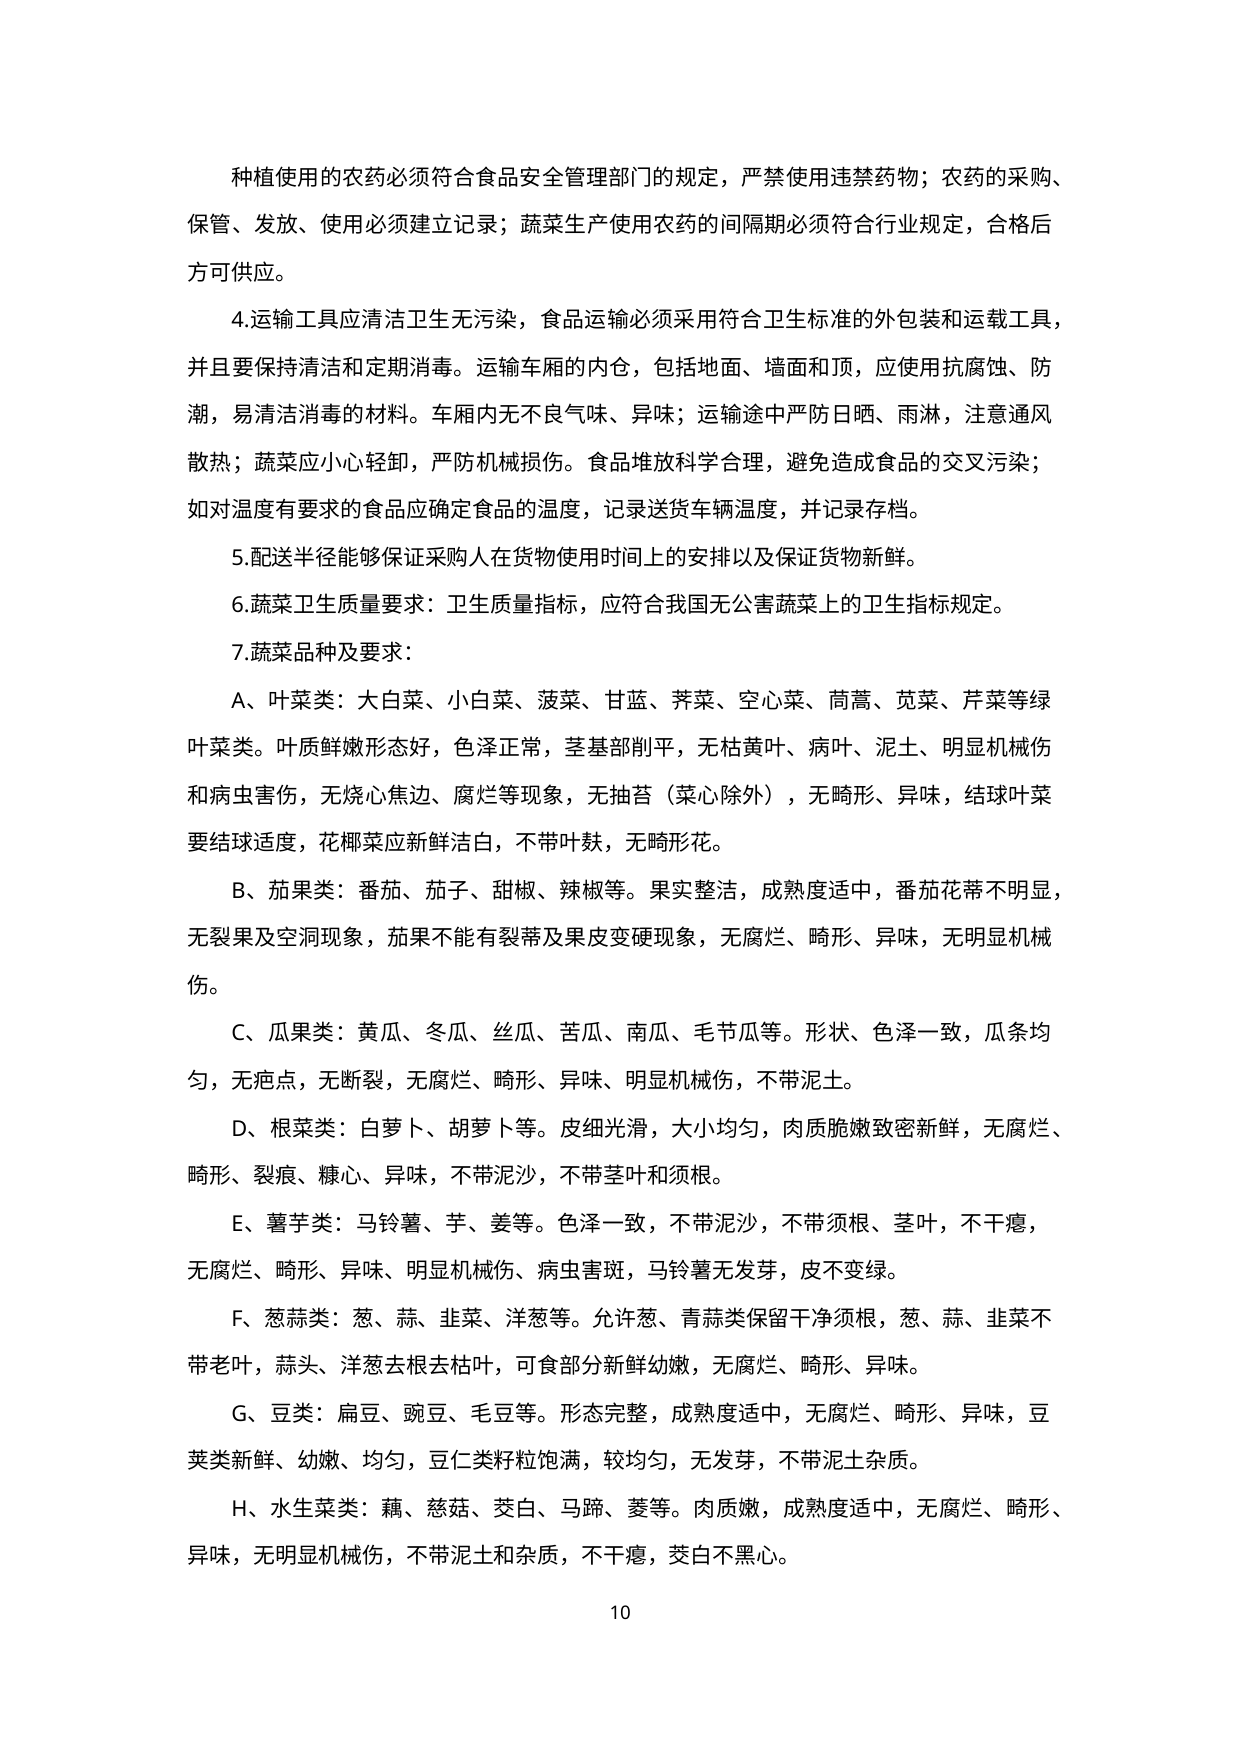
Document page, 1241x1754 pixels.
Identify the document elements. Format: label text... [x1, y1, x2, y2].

text 4.运输工具应清洁卫生无污染，食品运输必须采用符合卫生标准的外包装和运载工具，并且要保持清洁和定期消毒。运输车厢的内仓，包括地面、墙面和顶，应使用抗腐蚀、防潮，易清洁消毒的材料。车厢内无不良气味、异味；运输途中严防日晒、雨淋，注意通风散热；蔬菜应小心轻卸，严防机械损伤。食品堆放科学合理，避免造成食品的交叉污染；如对温度有要求的食品应确定食品的温度，记录送货车辆温度，并记录存档。 [187, 302, 1053, 524]
text D、根菜类：白萝卜、胡萝卜等。皮细光滑，大小均匀，肉质脆嫩致密新鲜，无腐烂、畸形、裂痕、糠心、异味，不带泥沙，不带茎叶和须根。 [187, 1111, 1053, 1190]
text G、豆类：扁豆、豌豆、毛豆等。形态完整，成熟度适中，无腐烂、畸形、异味，豆荚类新鲜、幼嫩、均匀，豆仁类籽粒饱满，较均匀，无发芽，不带泥土杂质。 [187, 1396, 1053, 1475]
text 种植使用的农药必须符合食品安全管理部门的规定，严禁使用违禁药物；农药的采购、保管、发放、使用必须建立记录；蔬菜生产使用农药的间隔期必须符合行业规定，合格后方可供应。 [187, 160, 1053, 286]
text H、水生菜类：藕、慈菇、茭白、马蹄、菱等。肉质嫩，成熟度适中，无腐烂、畸形、异味，无明显机械伤，不带泥土和杂质，不干瘪，茭白不黑心。 [187, 1491, 1053, 1570]
text E、薯芋类：马铃薯、芋、姜等。色泽一致，不带泥沙，不带须根、茎叶，不干瘪，无腐烂、畸形、异味、明显机械伤、病虫害斑，马铃薯无发芽，皮不变绿。 [187, 1206, 1053, 1285]
text 7.蔬菜品种及要求： [187, 635, 1053, 667]
text B、茄果类：番茄、茄子、甜椒、辣椒等。果实整洁，成熟度适中，番茄花蒂不明显，无裂果及空洞现象，茄果不能有裂蒂及果皮变硬现象，无腐烂、畸形、异味，无明显机械伤。 [187, 873, 1053, 999]
text A、叶菜类：大白菜、小白菜、菠菜、甘蓝、荠菜、空心菜、茼蒿、苋菜、芹菜等绿叶菜类。叶质鲜嫩形态好，色泽正常，茎基部削平，无枯黄叶、病叶、泥土、明显机械伤和病虫害伤，无烧心焦边、腐烂等现象，无抽苔（菜心除外），无畸形、异味，结球叶菜要结球适度，花椰菜应新鲜洁白，不带叶麸，无畸形花。 [187, 683, 1053, 857]
text 5.配送半径能够保证采购人在货物使用时间上的安排以及保证货物新鲜。 [187, 540, 1053, 572]
text F、葱蒜类：葱、蒜、韭菜、洋葱等。允许葱、青蒜类保留干净须根，葱、蒜、韭菜不带老叶，蒜头、洋葱去根去枯叶，可食部分新鲜幼嫩，无腐烂、畸形、异味。 [187, 1301, 1053, 1380]
text C、瓜果类：黄瓜、冬瓜、丝瓜、苦瓜、南瓜、毛节瓜等。形状、色泽一致，瓜条均匀，无疤点，无断裂，无腐烂、畸形、异味、明显机械伤，不带泥土。 [187, 1015, 1053, 1095]
text 6.蔬菜卫生质量要求：卫生质量指标，应符合我国无公害蔬菜上的卫生指标规定。 [187, 587, 1053, 619]
